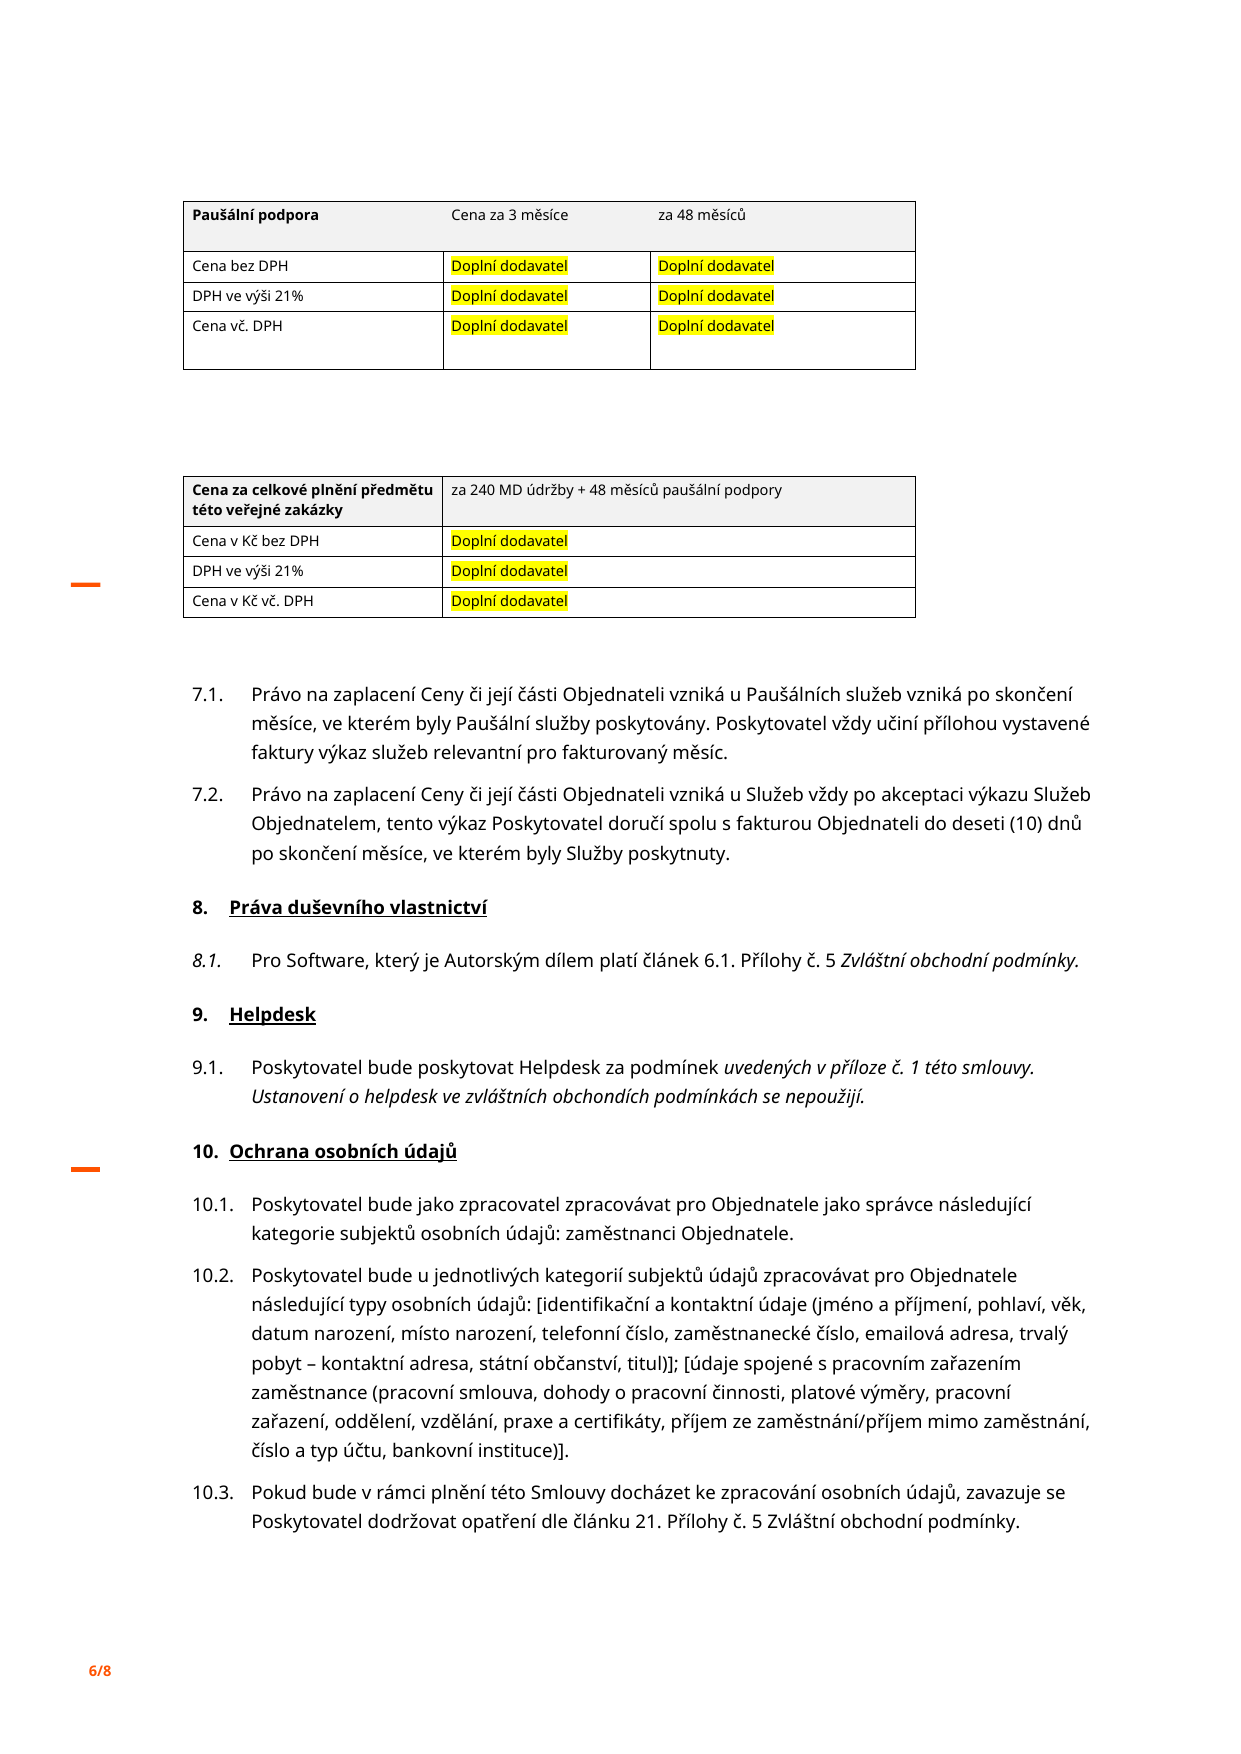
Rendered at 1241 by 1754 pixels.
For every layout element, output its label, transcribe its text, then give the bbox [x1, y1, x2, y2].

table_cell Doplní dodavatel [444, 283, 650, 311]
subtitle Ochrana osobních údajů [192, 1138, 1093, 1164]
table_cell DPH ve výši 21% [184, 557, 442, 587]
subtitle Práva duševního vlastnictví [192, 894, 1093, 920]
subtitle Helpdesk [192, 1002, 1093, 1027]
list Poskytovatel bude poskytovat Helpdesk za podmínek uvedených v příloze č. 1 této smlouvy. Ustanovení o helpdesk ve zvláštních obchondích podmínkách se nepoužijí. [192, 1054, 1093, 1109]
list Právo na zaplacení Ceny či její části Objednateli vzniká u Paušálních služeb vzniká po skončení měsíce, ve kterém byly Paušální služby poskytovány. Poskytovatel vždy učiní přílohou vystavené faktury výkaz služeb relevantní pro fakturovaný měsíc. [192, 681, 1093, 765]
table_cell DPH ve výši 21% [184, 283, 443, 311]
table_cell Doplní dodavatel [651, 283, 915, 311]
table_cell Cena bez DPH [184, 252, 443, 281]
table_cell Doplní dodavatel [443, 557, 915, 587]
table_cell Doplní dodavatel [444, 312, 650, 368]
list Poskytovatel bude u jednotlivých kategorií subjektů údajů zpracovávat pro Objednatele následující typy osobních údajů: [identifikační a kontaktní údaje (jméno a příjmení, pohlaví, věk, datum narození, místo narození, telefonní číslo, zaměstnanecké číslo, emailová adresa, trvalý pobyt – kontaktní adresa, státní občanství, titul)]; [údaje spojené s pracovním zařazením zaměstnance (pracovní smlouva, dohody o pracovní činnosti, platové výměry, pracovní zařazení, oddělení, vzdělání, praxe a certifikáty, příjem ze zaměstnání/příjem mimo zaměstnání, číslo a typ účtu, bankovní instituce)]. [192, 1262, 1093, 1463]
table_cell Doplní dodavatel [651, 312, 915, 368]
list Pro Software, který je Autorským dílem platí článek 6.1. Přílohy č. 5 Zvláštní obchodní podmínky. [192, 947, 1093, 973]
table_header Paušální podpora [184, 202, 443, 251]
table_cell Cena vč. DPH [184, 312, 443, 368]
table_cell Doplní dodavatel [651, 252, 915, 281]
table_header za 48 měsíců [650, 202, 915, 251]
table_cell Doplní dodavatel [443, 588, 915, 617]
table_header za 240 MD údržby + 48 měsíců paušální podpory [443, 477, 915, 526]
table_header Cena za 3 měsíce [443, 202, 650, 251]
table_header Cena za celkové plnění předmětu této veřejné zakázky [184, 477, 442, 526]
table_cell Doplní dodavatel [444, 252, 650, 281]
table_cell Cena v Kč bez DPH [184, 527, 442, 556]
table_cell Cena v Kč vč. DPH [184, 588, 442, 617]
list Právo na zaplacení Ceny či její části Objednateli vzniká u Služeb vždy po akceptaci výkazu Služeb Objednatelem, tento výkaz Poskytovatel doručí spolu s fakturou Objednateli do deseti (10) dnů po skončení měsíce, ve kterém byly Služby poskytnuty. [192, 781, 1093, 866]
list Pokud bude v rámci plnění této Smlouvy docházet ke zpracování osobních údajů, zavazuje se Poskytovatel dodržovat opatření dle článku 21. Přílohy č. 5 Zvláštní obchodní podmínky. [192, 1479, 1093, 1534]
table_cell Doplní dodavatel [443, 527, 915, 556]
list Poskytovatel bude jako zpracovatel zpracovávat pro Objednatele jako správce následující kategorie subjektů osobních údajů: zaměstnanci Objednatele. [192, 1191, 1093, 1246]
